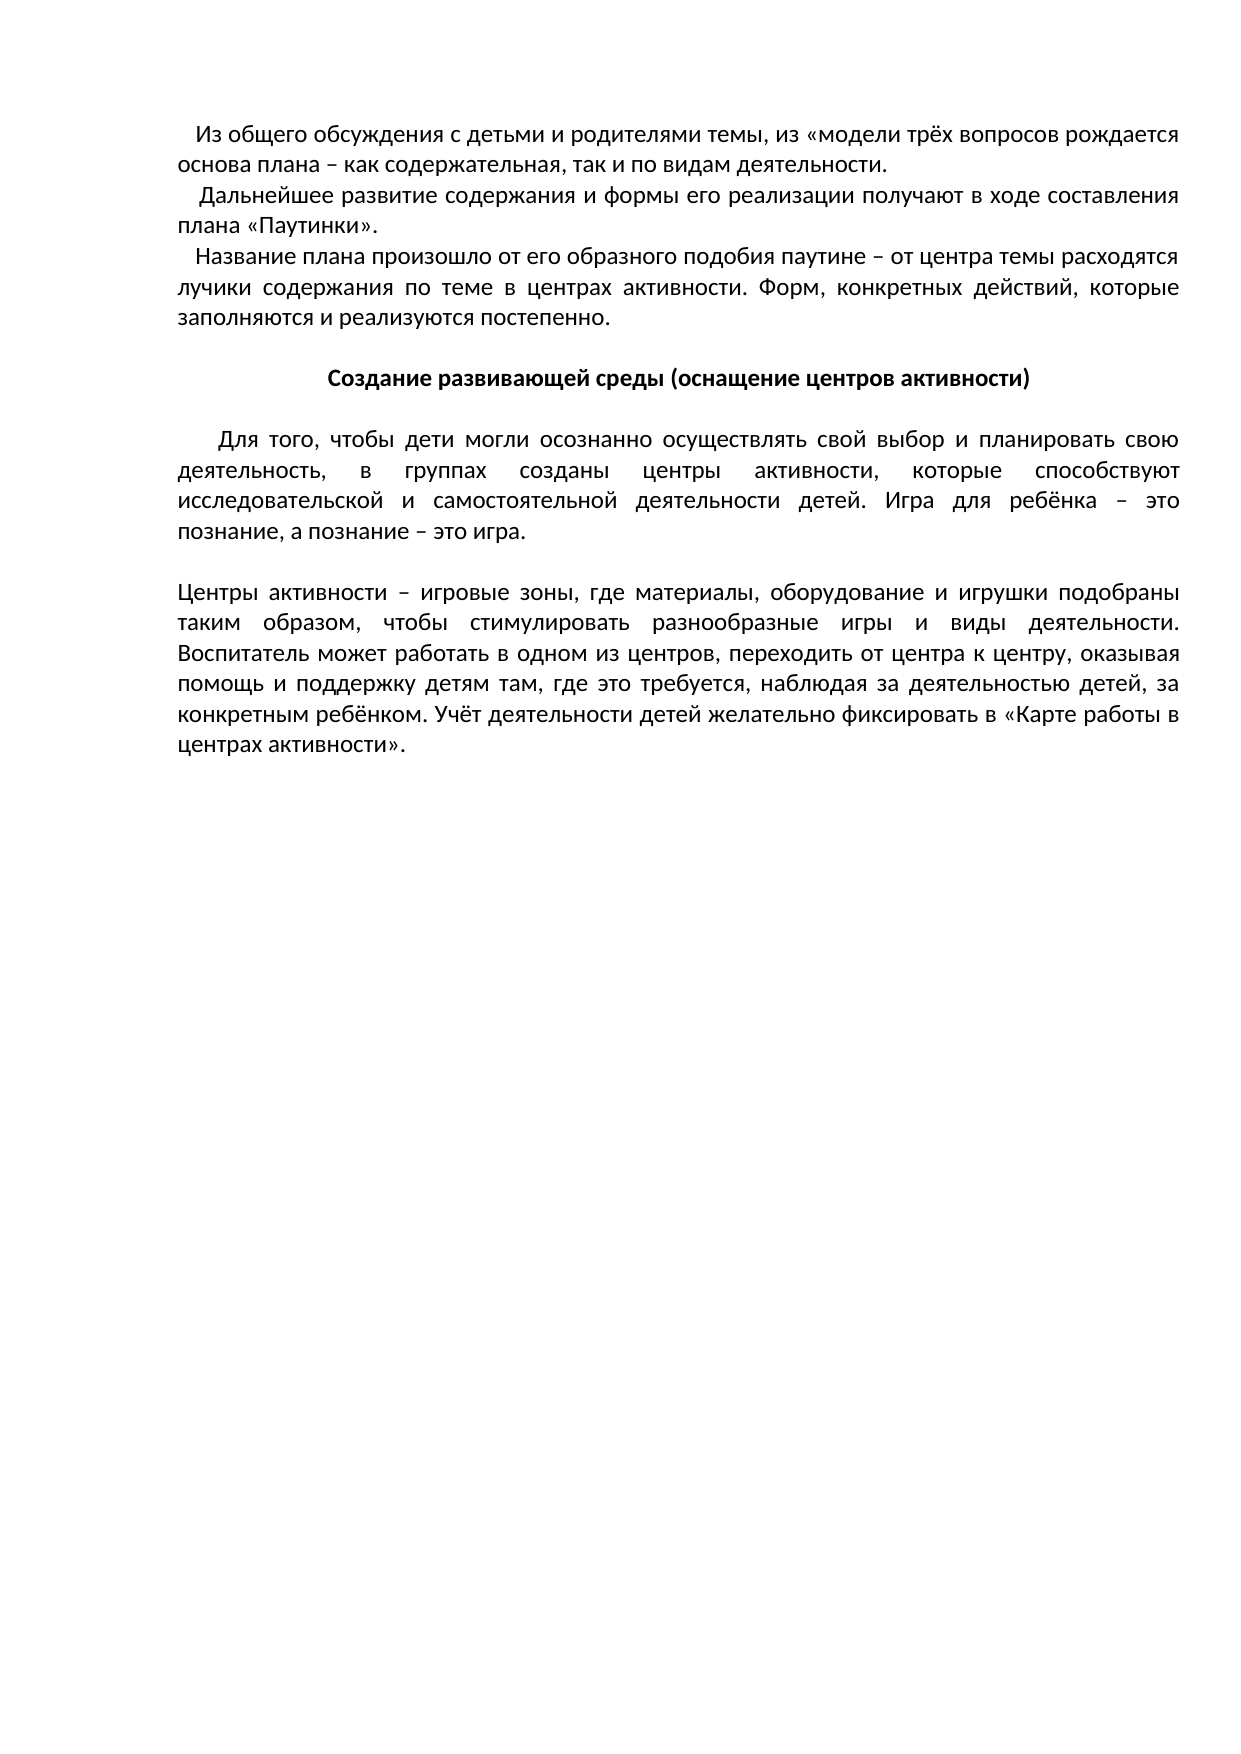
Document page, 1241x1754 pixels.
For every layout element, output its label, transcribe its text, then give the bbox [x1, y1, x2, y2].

text Для того, чтобы дети могли осознанно осуществлять свой выбор и планировать свою деятельность, в группах созданы центры активности, которые способствуют исследовательской и самостоятельной деятельности детей. Игра для ребёнка – это познание, а познание – это игра. [177, 423, 1181, 545]
text Создание развивающей среды (оснащение центров активности) [177, 362, 1181, 393]
text Из общего обсуждения с детьми и родителями темы, из «модели трёх вопросов рождается основа плана – как содержательная, так и по видам деятельности. [177, 118, 1181, 179]
text Название плана произошло от его образного подобия паутине – от центра темы расходятся лучики содержания по теме в центрах активности. Форм, конкретных действий, которые заполняются и реализуются постепенно. [177, 240, 1181, 332]
text Центры активности – игровые зоны, где материалы, оборудование и игрушки подобраны таким образом, чтобы стимулировать разнообразные игры и виды деятельности. Воспитатель может работать в одном из центров, переходить от центра к центру, оказывая помощь и поддержку детям там, где это требуется, наблюдая за деятельностью детей, за конкретным ребёнком. Учёт деятельности детей желательно фиксировать в «Карте работы в центрах активности». [177, 576, 1181, 759]
text Дальнейшее развитие содержания и формы его реализации получают в ходе составления плана «Паутинки». [177, 179, 1181, 240]
